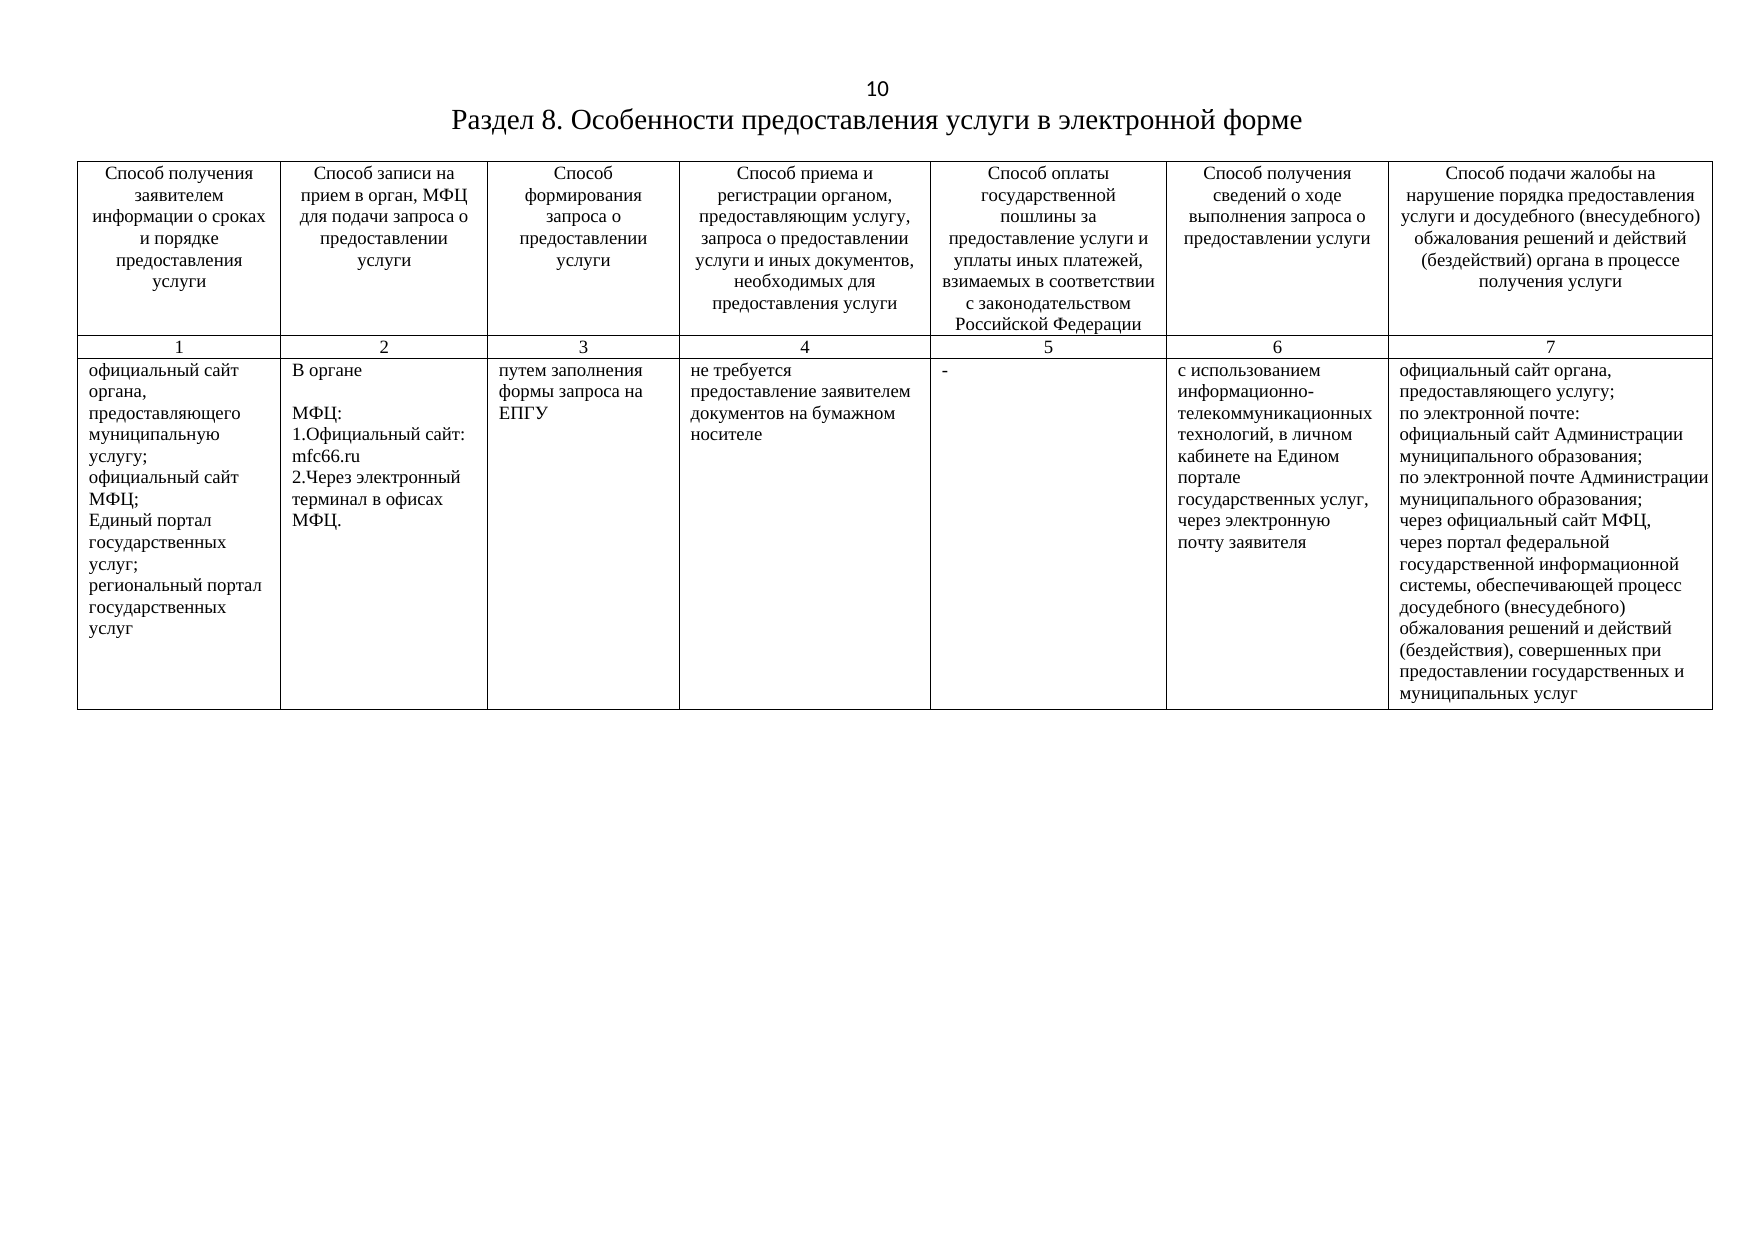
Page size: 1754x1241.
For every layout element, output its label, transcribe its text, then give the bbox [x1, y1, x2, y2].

table_header Способ приема и регистрации органом, предоставляющим услугу, запроса о предоставлении услуги и иных документов, необходимых для предоставления услуги [680, 162, 930, 335]
table_cell 7 [1389, 336, 1712, 357]
table_cell - [931, 359, 1166, 709]
table_header Способ подачи жалобы на нарушение порядка предоставления услуги и досудебного (внесудебного) обжалования решений и действий (бездействий) органа в процессе получения услуги [1389, 162, 1712, 335]
table_cell не требуется предоставление заявителем документов на бумажном носителе [680, 359, 930, 709]
table_cell 5 [931, 336, 1166, 357]
table_cell 4 [680, 336, 930, 357]
table_header Способ записи на прием в орган, МФЦ для подачи запроса о предоставлении услуги [281, 162, 487, 335]
table_cell 2 [281, 336, 487, 357]
table_header Способ получения заявителем информации о сроках и порядке предоставления услуги [78, 162, 280, 335]
table_cell путем заполнения формы запроса на ЕПГУ [488, 359, 679, 709]
table_cell 6 [1167, 336, 1388, 357]
table_cell официальный сайт органа, предоставляющего услугу; по электронной почте: официальный сайт Администрации муниципального образования; по электронной почте Администрации муниципального образования; через официальный сайт МФЦ, через портал федеральной государственной информационной системы, обеспечивающей процесс досудебного (внесудебного) обжалования решений и действий (бездействия), совершенных при предоставлении государственных и муниципальных услуг [1389, 359, 1712, 709]
table_cell В органе МФЦ: 1.Официальный сайт: mfc66.ru 2.Через электронный терминал в офисах МФЦ. [281, 359, 487, 709]
table_cell официальный сайт органа, предоставляющего муниципальную услугу; официальный сайт МФЦ; Единый портал государственных услуг; региональный портал государственных услуг [78, 359, 280, 709]
table_header Способ получения сведений о ходе выполнения запроса о предоставлении услуги [1167, 162, 1388, 335]
table_cell 1 [78, 336, 280, 357]
table_header Способ оплаты государственной пошлины за предоставление услуги и уплаты иных платежей, взимаемых в соответствии с законодательством Российской Федерации [931, 162, 1166, 335]
table_cell 3 [488, 336, 679, 357]
text Раздел 8. Особенности предоставления услуги в электронной форме [89, 102, 1665, 135]
table_header Способ формирования запроса о предоставлении услуги [488, 162, 679, 335]
table_cell с использованием информационно-телекоммуникационных технологий, в личном кабинете на Едином портале государственных услуг, через электронную почту заявителя [1167, 359, 1388, 709]
